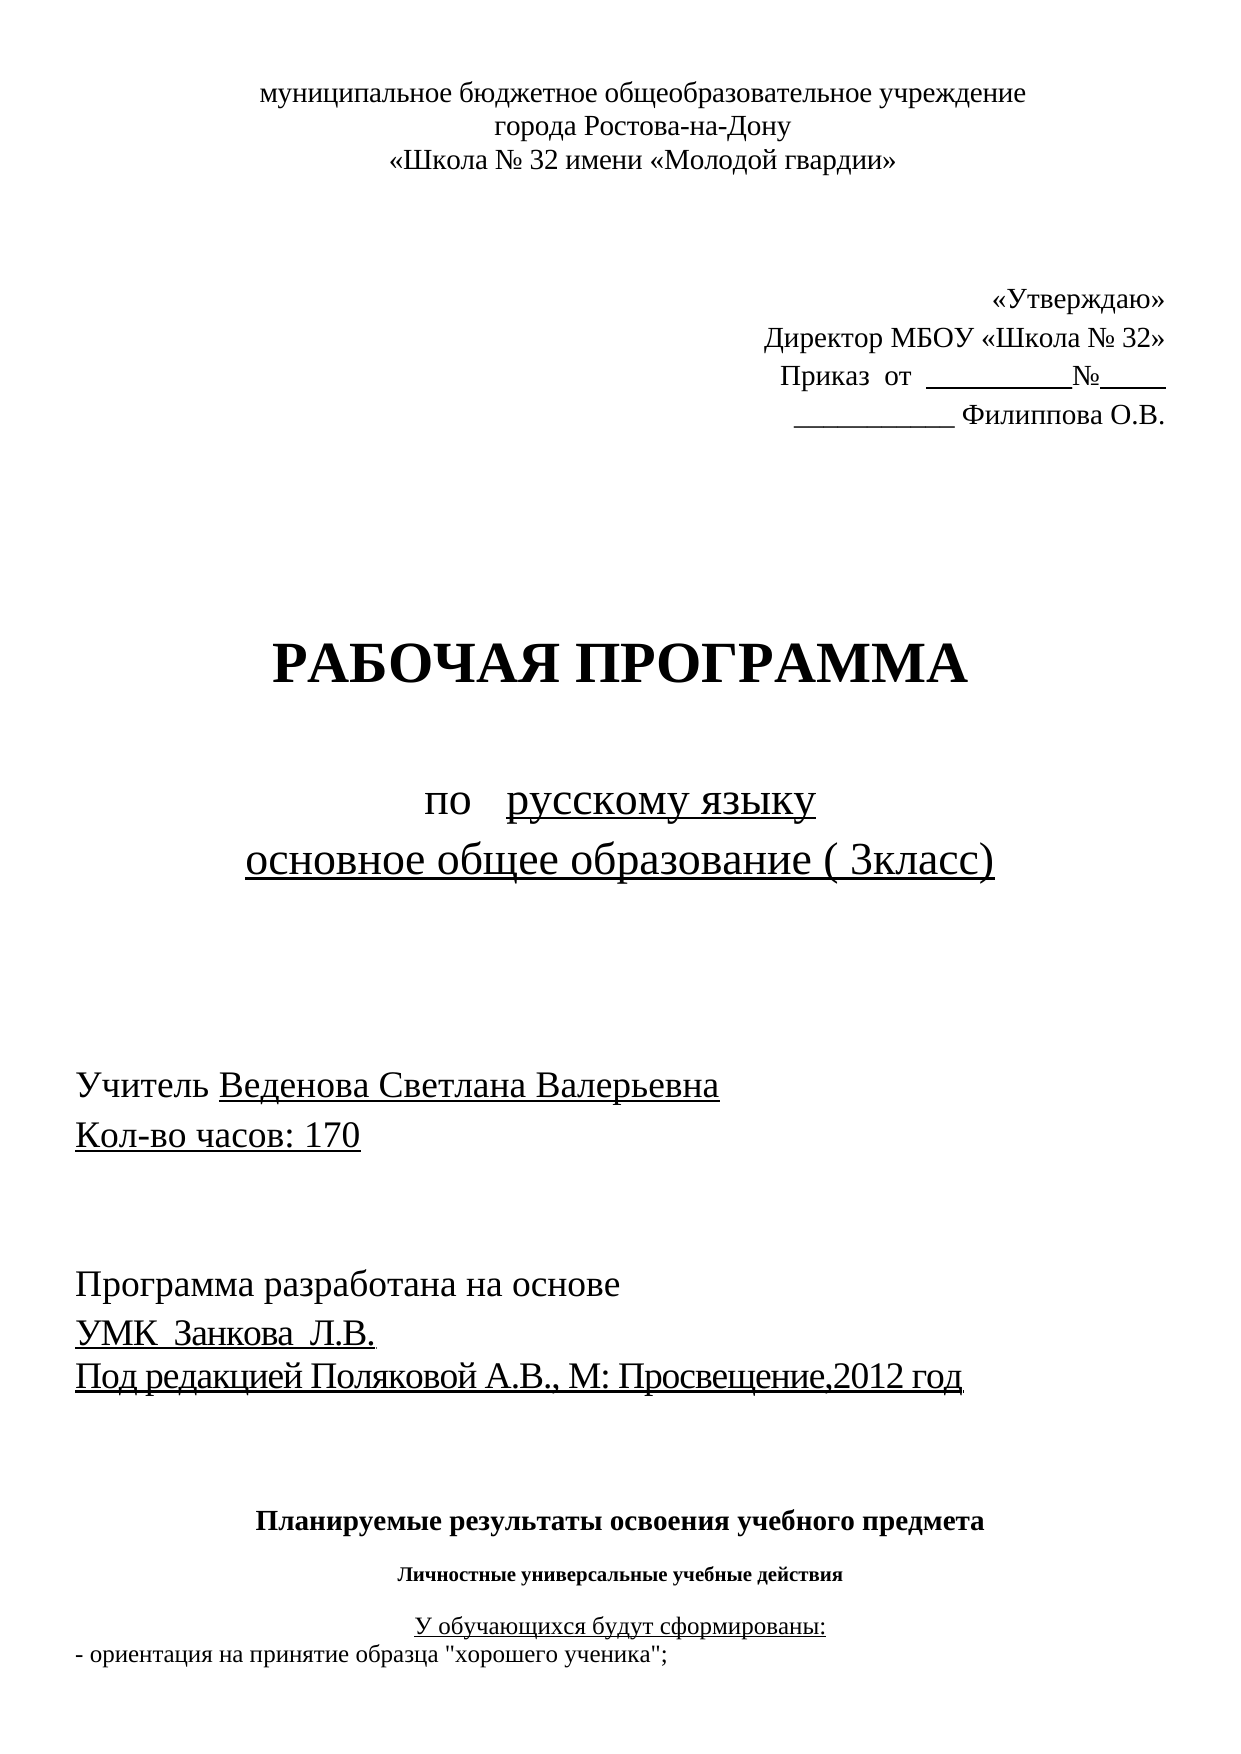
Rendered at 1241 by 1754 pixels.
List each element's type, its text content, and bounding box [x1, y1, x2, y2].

text Планируемые результаты освоения учебного предмета [75, 1503, 1165, 1536]
text Директор МБОУ «Школа № 32» [75, 320, 1165, 353]
text Программа разработана на основе [75, 1261, 1165, 1304]
text «Утверждаю» [75, 281, 1165, 315]
text основное общее образование ( 3класс) [75, 832, 1165, 884]
list города Ростова-на-Дону [120, 108, 1165, 142]
list муниципальное бюджетное общеобразовательное учреждение [120, 75, 1165, 108]
text У обучающихся будут сформированы: [75, 1611, 1165, 1639]
list «Школа № 32 имени «Молодой гвардии» [120, 142, 1165, 176]
text ___________ Филиппова О.В. [75, 397, 1165, 430]
text Под редакцией Поляковой А.В., М: Просвещение,2012 год [75, 1354, 1165, 1397]
text Личностные универсальные учебные действия [75, 1562, 1165, 1586]
text УМК Занкова Л.В. [75, 1311, 1165, 1354]
text Кол-во часов: 170 [75, 1112, 1165, 1156]
text РАБОЧАЯ ПРОГРАММА [75, 628, 1165, 695]
text Учитель Веденова Светлана Валерьевна [75, 1063, 1165, 1106]
text Приказ от __________№ ____ [75, 358, 1165, 392]
text по русскому языку [75, 771, 1165, 824]
text - ориентация на принятие образца "хорошего ученика"; [75, 1639, 1165, 1668]
